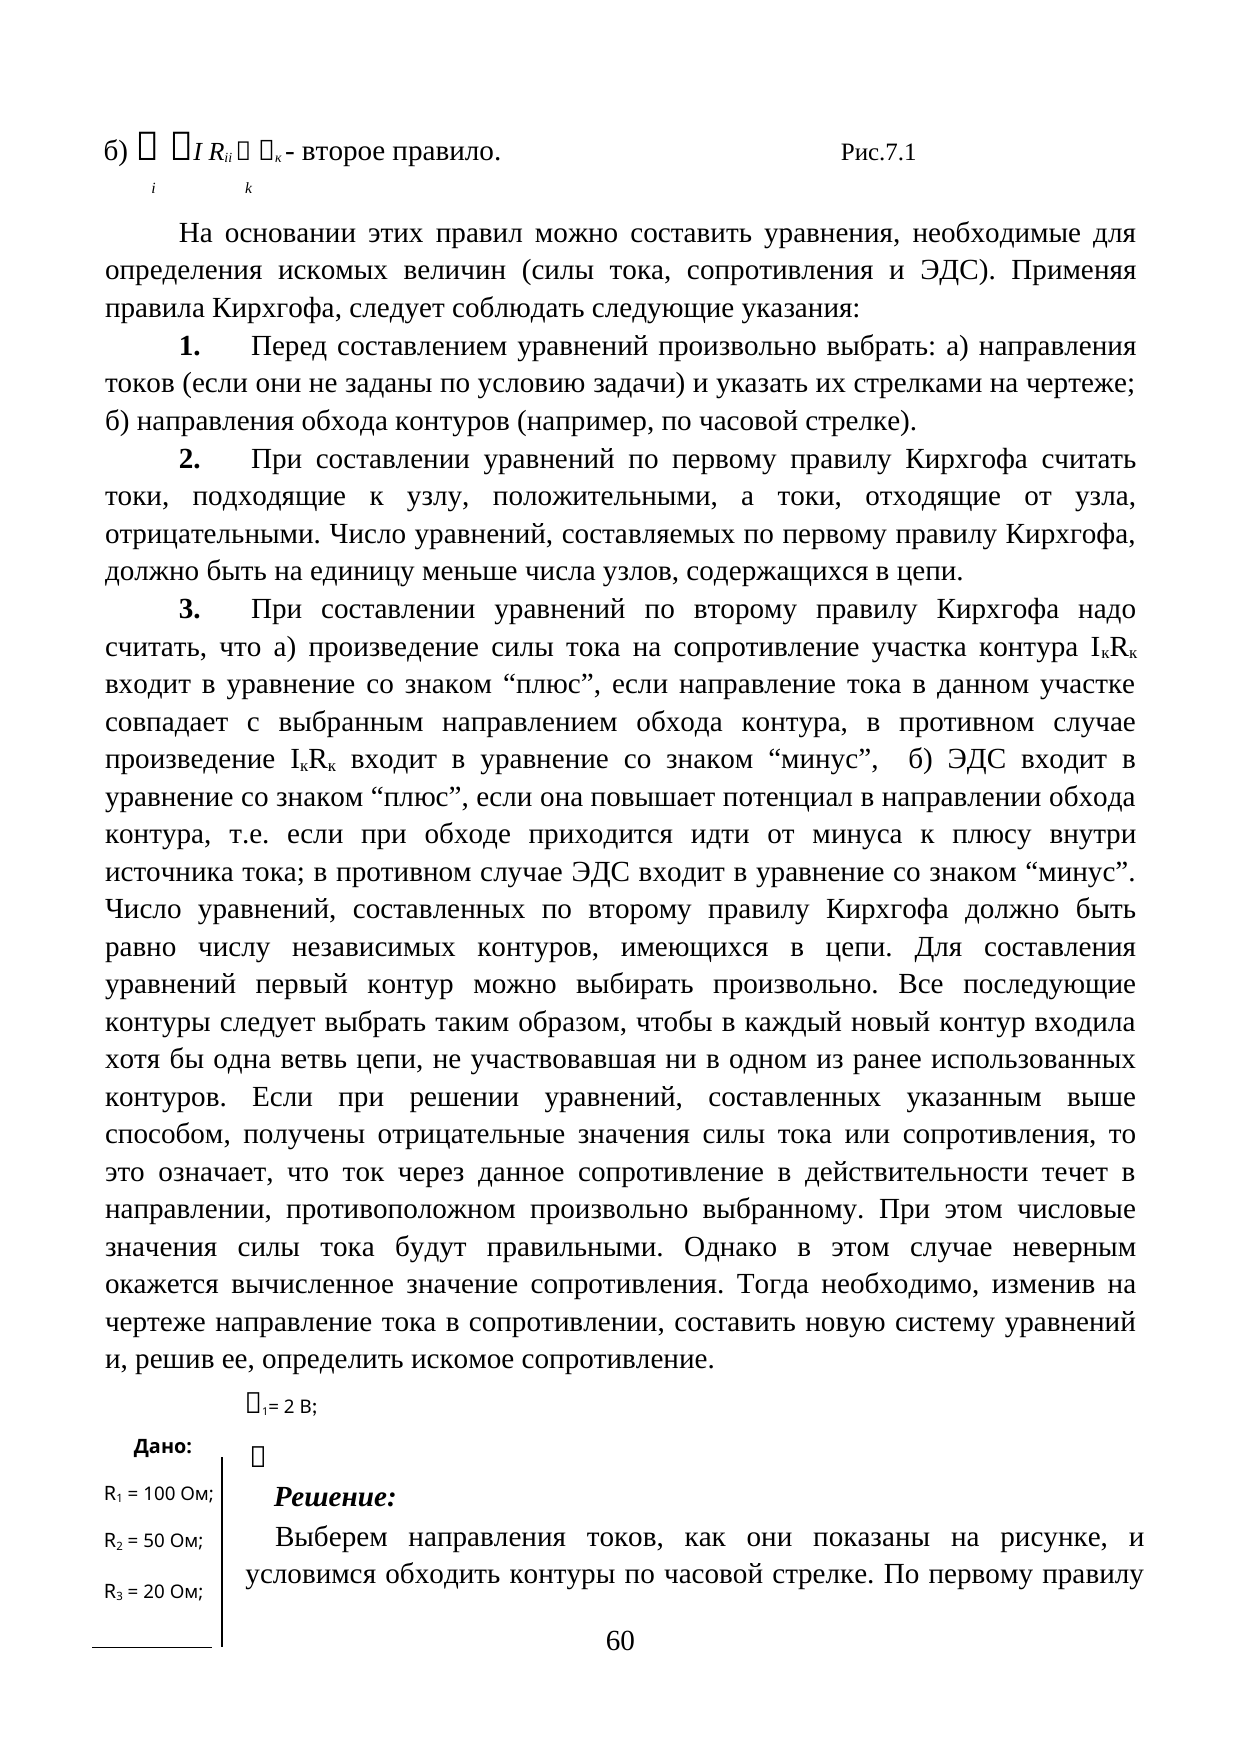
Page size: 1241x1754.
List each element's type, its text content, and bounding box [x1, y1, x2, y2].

list Перед составлением уравнений произвольно выбрать: а) направления токов (если они не заданы по условию задачи) и указать их стрелками на чертеже; б) направления обхода контуров (например, по часовой стрелке). [105, 328, 1137, 436]
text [245, 1519, 1145, 1590]
list При составлении уравнений по второму правилу Кирхгофа надо считать, что а) произведение силы тока на сопротивление участка контура IкRк входит в уравнение со знаком “плюс”, если направление тока в данном участке совпадает с выбранным направлением обхода контура, в противном случае произведение IкRк входит в уравнение со знаком “минус”, б) ЭДС входит в уравнение со знаком “плюс”, если она повышает потенциал в направлении обхода контура, т.е. если при обходе приходится идти от минуса к плюсу внутри источника тока; в противном случае ЭДС входит в уравнение со знаком “минус”. Число уравнений, составленных по второму правилу Кирхгофа должно быть равно числу независимых контуров, имеющихся в цепи. Для составления уравнений первый контур можно выбирать произвольно. Все последующие контуры следует выбрать таким образом, чтобы в каждый новый контур входила хотя бы одна ветвь цепи, не участвовавшая ни в одном из ранее использованных контуров. Если при решении уравнений, составленных указанным выше способом, получены отрицательные значения силы тока или сопротивления, то это означает, что ток через данное сопротивление в действительности течет в направлении, противоположном произвольно выбранному. При этом числовые значения силы тока будут правильными. Однако в этом случае неверным окажется вычисленное значение сопротивления. Тогда необходимо, изменив на чертеже направление тока в сопротивлении, составить новую систему уравнений и, решив ее, определить искомое сопротивление. [105, 591, 1137, 1375]
text б)  I Ri i  к - второе правило. Рис.7.1 [103, 118, 1145, 172]
text На основании этих правил можно составить уравнения, необходимые для определения искомых величин (силы тока, сопротивления и ЭДС). Применяя правила Кирхгофа, следует соблюдать следующие указания: [105, 215, 1137, 323]
list При составлении уравнений по первому правилу Кирхгофа считать токи, подходящие к узлу, положительными, а токи, отходящие от узла, отрицательными. Число уравнений, составляемых по первому правилу Кирхгофа, должно быть на единицу меньше числа узлов, содержащихся в цепи. [105, 441, 1137, 587]
text R1 = 100 Ом; [104, 1479, 225, 1506]
text  [249, 1436, 1145, 1476]
text Дано: [134, 1432, 225, 1459]
text R2 = 50 Ом; [104, 1527, 225, 1554]
text 1= 2 B; [244, 1382, 1145, 1422]
text i k [103, 179, 1145, 197]
text Решение: [273, 1479, 1145, 1513]
text R3 = 20 Ом; [104, 1577, 225, 1604]
